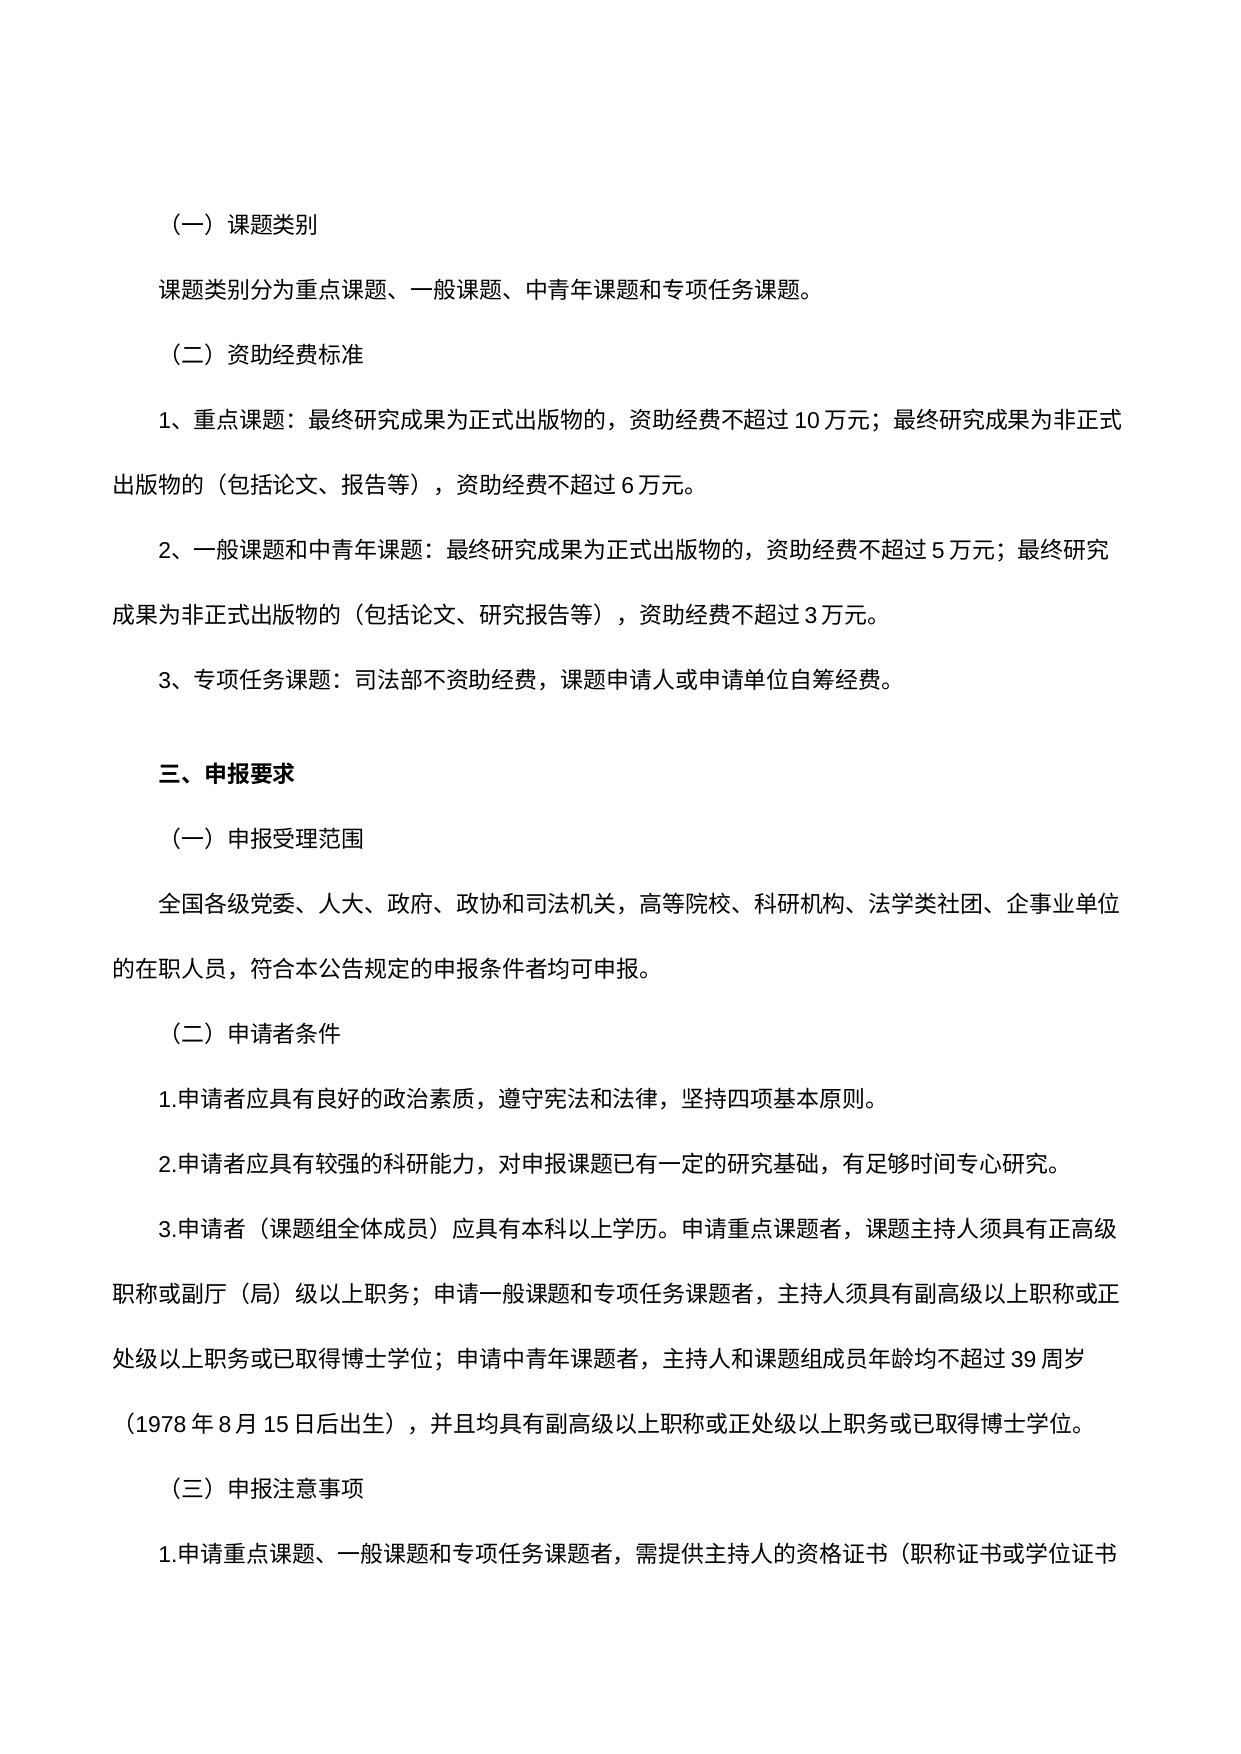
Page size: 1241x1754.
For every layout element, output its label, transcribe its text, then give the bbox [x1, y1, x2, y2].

table_header 第171号 [112, 162, 1128, 1585]
